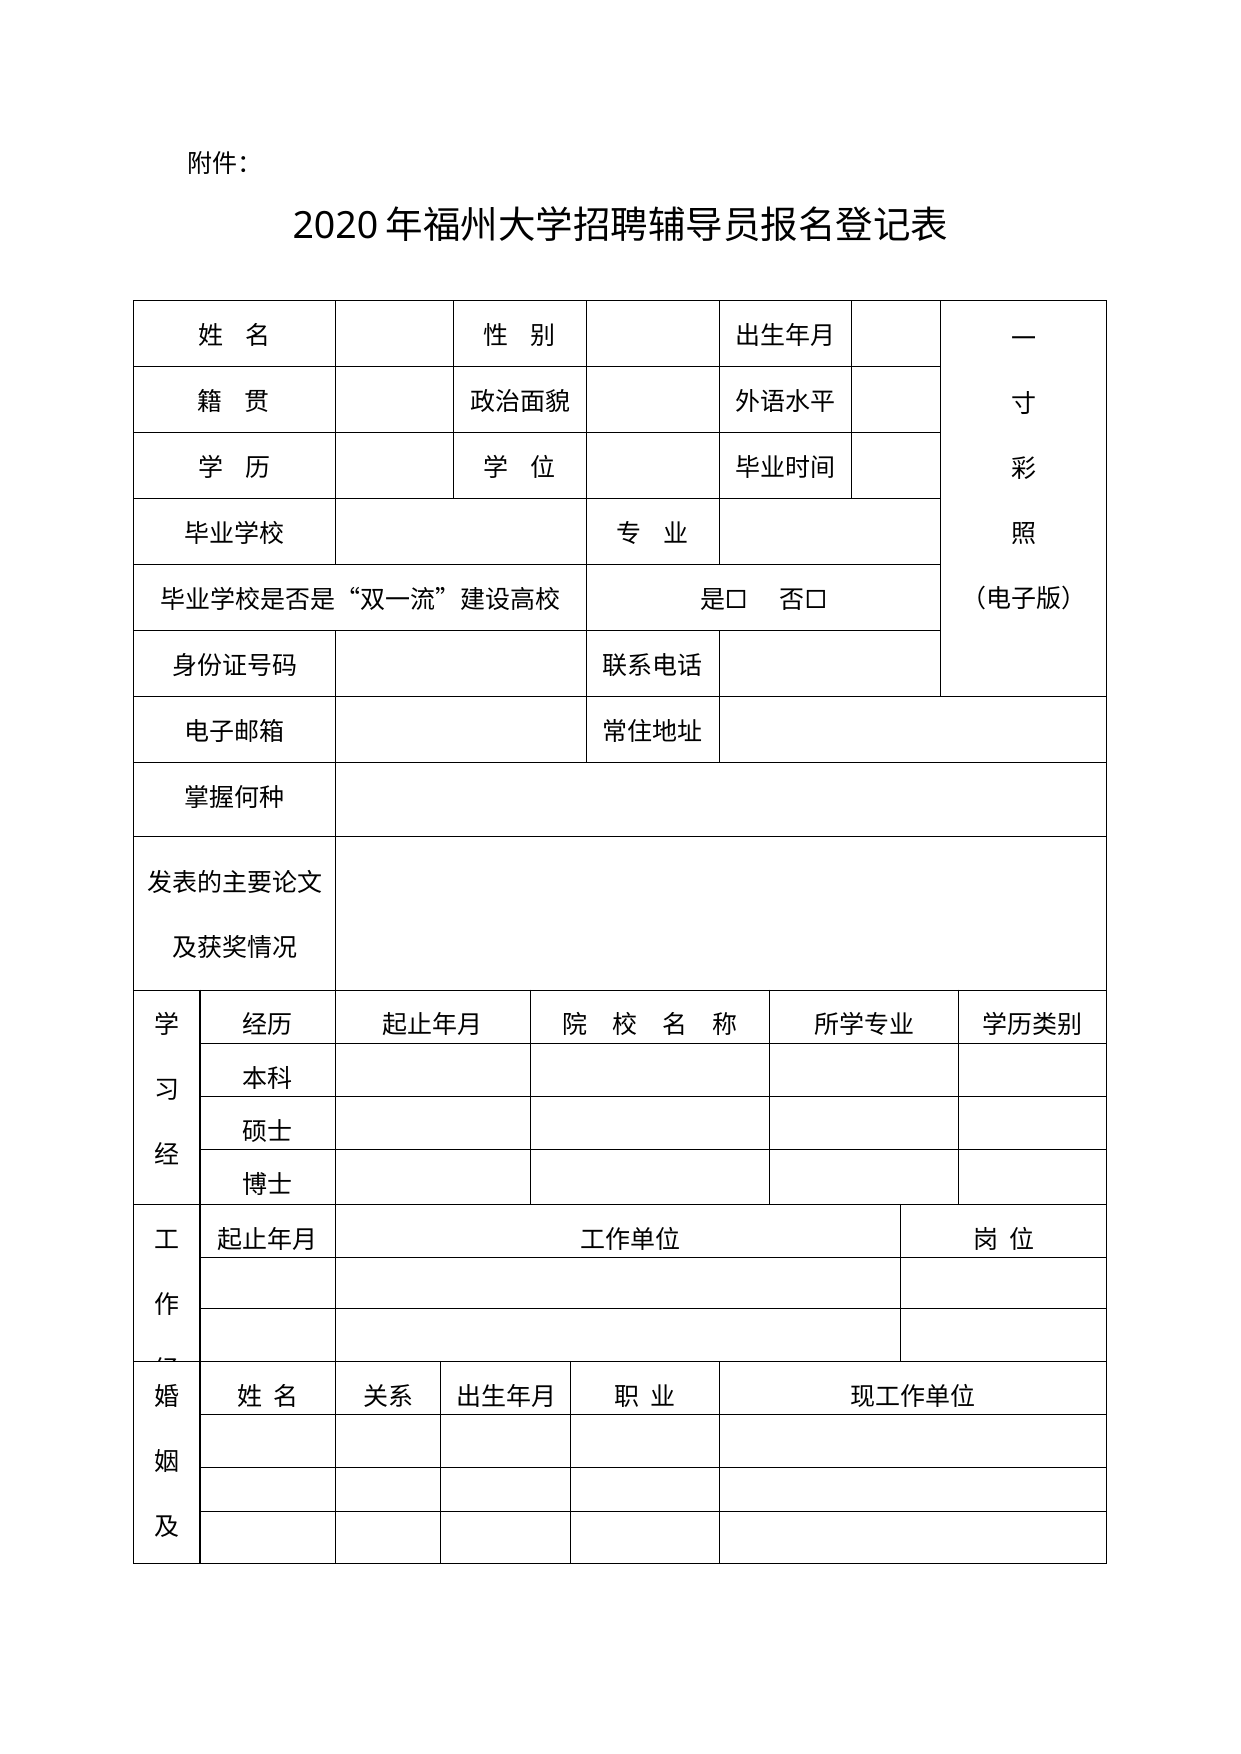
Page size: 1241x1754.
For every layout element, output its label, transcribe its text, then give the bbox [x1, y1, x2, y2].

table_cell [336, 1309, 900, 1361]
table_cell [531, 1044, 769, 1096]
table_cell [720, 631, 940, 696]
table_cell [770, 1150, 958, 1204]
table_cell [336, 1258, 900, 1308]
table_cell [336, 1097, 530, 1149]
table_cell [901, 1258, 1106, 1308]
table_header [336, 301, 453, 366]
table_cell 毕业学校是否是“双一流”建设高校 [134, 565, 586, 630]
table_cell [720, 1415, 1106, 1467]
table_cell 博士 [201, 1150, 335, 1204]
table_cell [201, 1512, 335, 1563]
table_cell [336, 433, 453, 498]
table_cell 常住地址 [587, 697, 719, 762]
table_cell [571, 1512, 719, 1563]
table_cell 籍 贯 [134, 367, 335, 432]
table_cell [336, 697, 586, 762]
table_cell [336, 1468, 440, 1511]
text 2020年福州大学招聘辅导员报名登记表 [187, 194, 1053, 249]
table_cell 学 历 [134, 433, 335, 498]
table_cell 毕业时间 [720, 433, 851, 498]
table_cell 身份证号码 [134, 631, 335, 696]
table_header 性 别 [454, 301, 586, 366]
table_cell [441, 1512, 570, 1563]
table_cell 专 业 [587, 499, 719, 564]
table_cell 岗 位 [901, 1205, 1106, 1257]
table_cell [571, 1415, 719, 1467]
table_cell 关系 [336, 1362, 440, 1414]
table_cell [852, 433, 940, 498]
table_cell 现工作单位 [720, 1362, 1106, 1414]
table_cell 出生年月 [441, 1362, 570, 1414]
table_cell [336, 1044, 530, 1096]
table_cell 工作单位 [336, 1205, 900, 1257]
table_cell 院 校 名 称 [531, 991, 769, 1043]
table_cell [571, 1468, 719, 1511]
table_cell [336, 837, 1106, 989]
table_header [852, 301, 940, 366]
table_cell [720, 697, 1106, 762]
table_cell [531, 1150, 769, 1204]
table_cell 起止年月 [336, 991, 530, 1043]
table_cell [770, 1097, 958, 1149]
table_cell [336, 367, 453, 432]
table_cell 所学专业 [770, 991, 958, 1043]
table_cell [336, 1415, 440, 1467]
table_cell [336, 763, 1106, 836]
table_cell [587, 367, 719, 432]
table_cell 本科 [201, 1044, 335, 1096]
table_cell [201, 1468, 335, 1511]
table_cell [587, 433, 719, 498]
table_cell 工作经历 [134, 1205, 199, 1361]
table_header 姓 名 [134, 301, 335, 366]
text 附件： [187, 129, 1053, 194]
table_cell 外语水平 [720, 367, 851, 432]
table_cell 电子邮箱 [134, 697, 335, 762]
table_cell [336, 499, 586, 564]
table_cell 经历 [201, 991, 335, 1043]
table_cell 学 位 [454, 433, 586, 498]
table_cell 职 业 [571, 1362, 719, 1414]
table_cell [959, 1044, 1106, 1096]
table_cell [201, 1415, 335, 1467]
table_header [587, 301, 719, 366]
table_cell [336, 631, 586, 696]
table_cell 掌握何种 特殊技能 [134, 763, 335, 836]
table_cell [336, 1150, 530, 1204]
table_cell 发表的主要论文及获奖情况 [134, 837, 335, 989]
table_cell 起止年月 [201, 1205, 335, 1257]
table_cell [441, 1415, 570, 1467]
table_header 一 寸 彩 照 （电子版） [941, 301, 1106, 696]
table_cell [720, 499, 940, 564]
table_cell [201, 1258, 335, 1308]
table_cell 硕士 [201, 1097, 335, 1149]
table_cell 毕业学校 [134, 499, 335, 564]
table_cell 政治面貌 [454, 367, 586, 432]
table_header 出生年月 [720, 301, 851, 366]
table_cell [720, 1512, 1106, 1563]
table_cell 联系电话 [587, 631, 719, 696]
table_cell [770, 1044, 958, 1096]
table_cell [441, 1468, 570, 1511]
table_cell 学习经历 [134, 991, 199, 1204]
table_cell [959, 1097, 1106, 1149]
table_cell [201, 1309, 335, 1361]
table_cell [959, 1150, 1106, 1204]
table_cell [852, 367, 940, 432]
table_cell [901, 1309, 1106, 1361]
table_cell 学历类别 [959, 991, 1106, 1043]
table_cell 婚姻及 家庭情况 [134, 1362, 199, 1563]
table_cell 姓 名 [201, 1362, 335, 1414]
table_cell [720, 1468, 1106, 1511]
table_cell [531, 1097, 769, 1149]
table_cell 是 否 [587, 565, 940, 630]
table_cell [336, 1512, 440, 1563]
